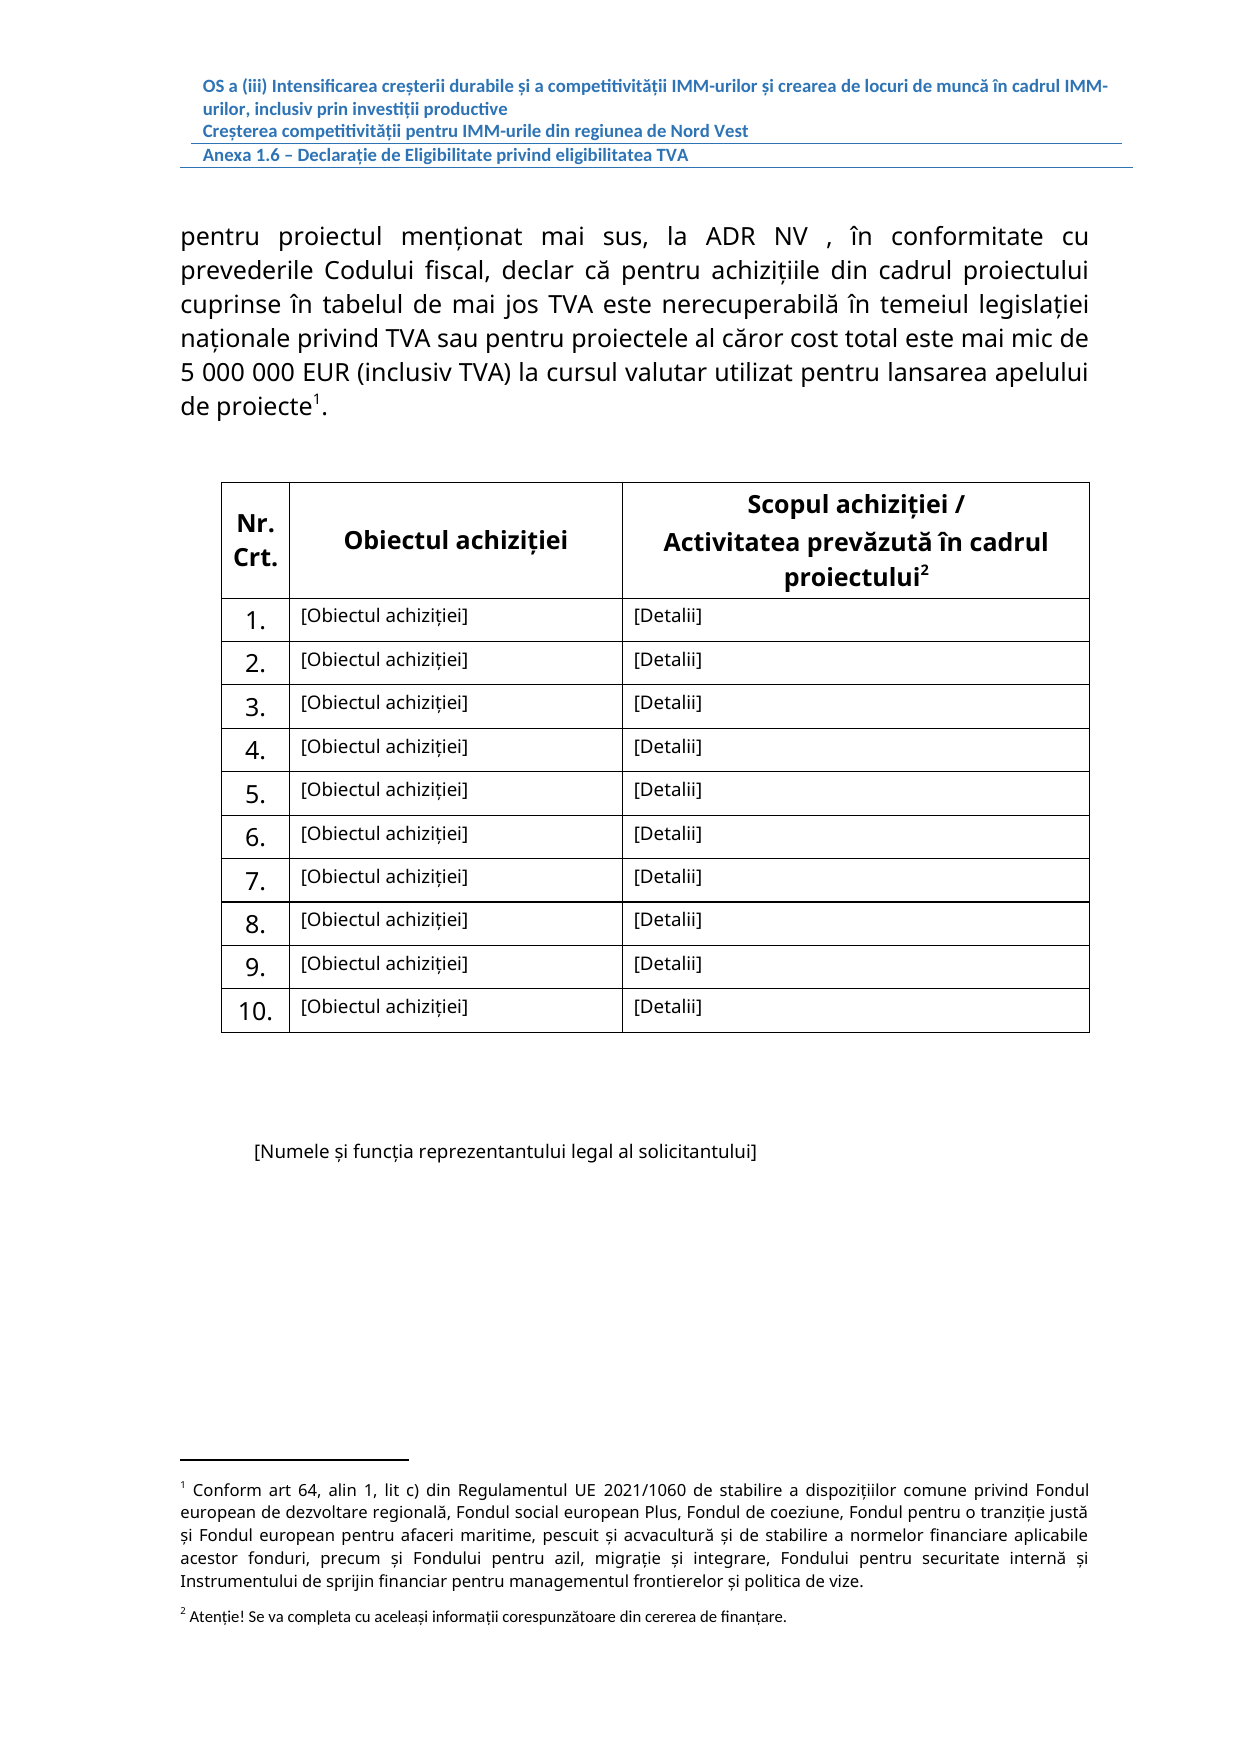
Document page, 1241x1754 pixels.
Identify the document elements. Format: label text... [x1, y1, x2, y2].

table_cell 9. [222, 946, 289, 988]
table_cell [623, 642, 1089, 684]
table_cell 3. [222, 685, 289, 728]
table_cell [290, 599, 622, 641]
table_cell [623, 903, 1089, 945]
table_cell [290, 772, 622, 814]
table_cell 7. [222, 859, 289, 901]
table_cell [290, 946, 622, 988]
table_cell 1. [222, 599, 289, 641]
table_cell [290, 729, 622, 771]
table_cell [290, 642, 622, 684]
table_cell [290, 859, 622, 901]
table_header Nr. Crt. [222, 483, 289, 597]
table_cell [623, 685, 1089, 728]
table_cell 6. [222, 816, 289, 858]
table_cell [623, 729, 1089, 771]
table_cell [290, 685, 622, 728]
table_cell [290, 989, 622, 1032]
table_cell 5. [222, 772, 289, 814]
table_cell 10. [222, 989, 289, 1032]
table_cell [290, 903, 622, 945]
table_cell [623, 946, 1089, 988]
table_cell [623, 599, 1089, 641]
table_cell [623, 772, 1089, 814]
table_cell 4. [222, 729, 289, 771]
table_cell [623, 816, 1089, 858]
table_cell [623, 859, 1089, 901]
table_cell 2. [222, 642, 289, 684]
table_header Obiectul achiziției [290, 483, 622, 597]
table_cell [290, 816, 622, 858]
table_header Scopul achiziției / Activitatea prevăzută în cadrul proiectului [623, 483, 1089, 597]
text pentru proiectul menționat mai sus, la ADR NV , în conformitate cu prevederile Codului fiscal, declar că pentru achizițiile din cadrul proiectului cuprinse în tabelul de mai jos TVA este nerecuperabilă în temeiul legislației naționale privind TVA sau pentru proiectele al căror cost total este mai mic de 5 000 000 EUR (inclusiv TVA) la cursul valutar utilizat pentru lansarea apelului de proiecte. [180, 218, 1090, 423]
table_cell [623, 989, 1089, 1032]
table_cell 8. [222, 903, 289, 945]
